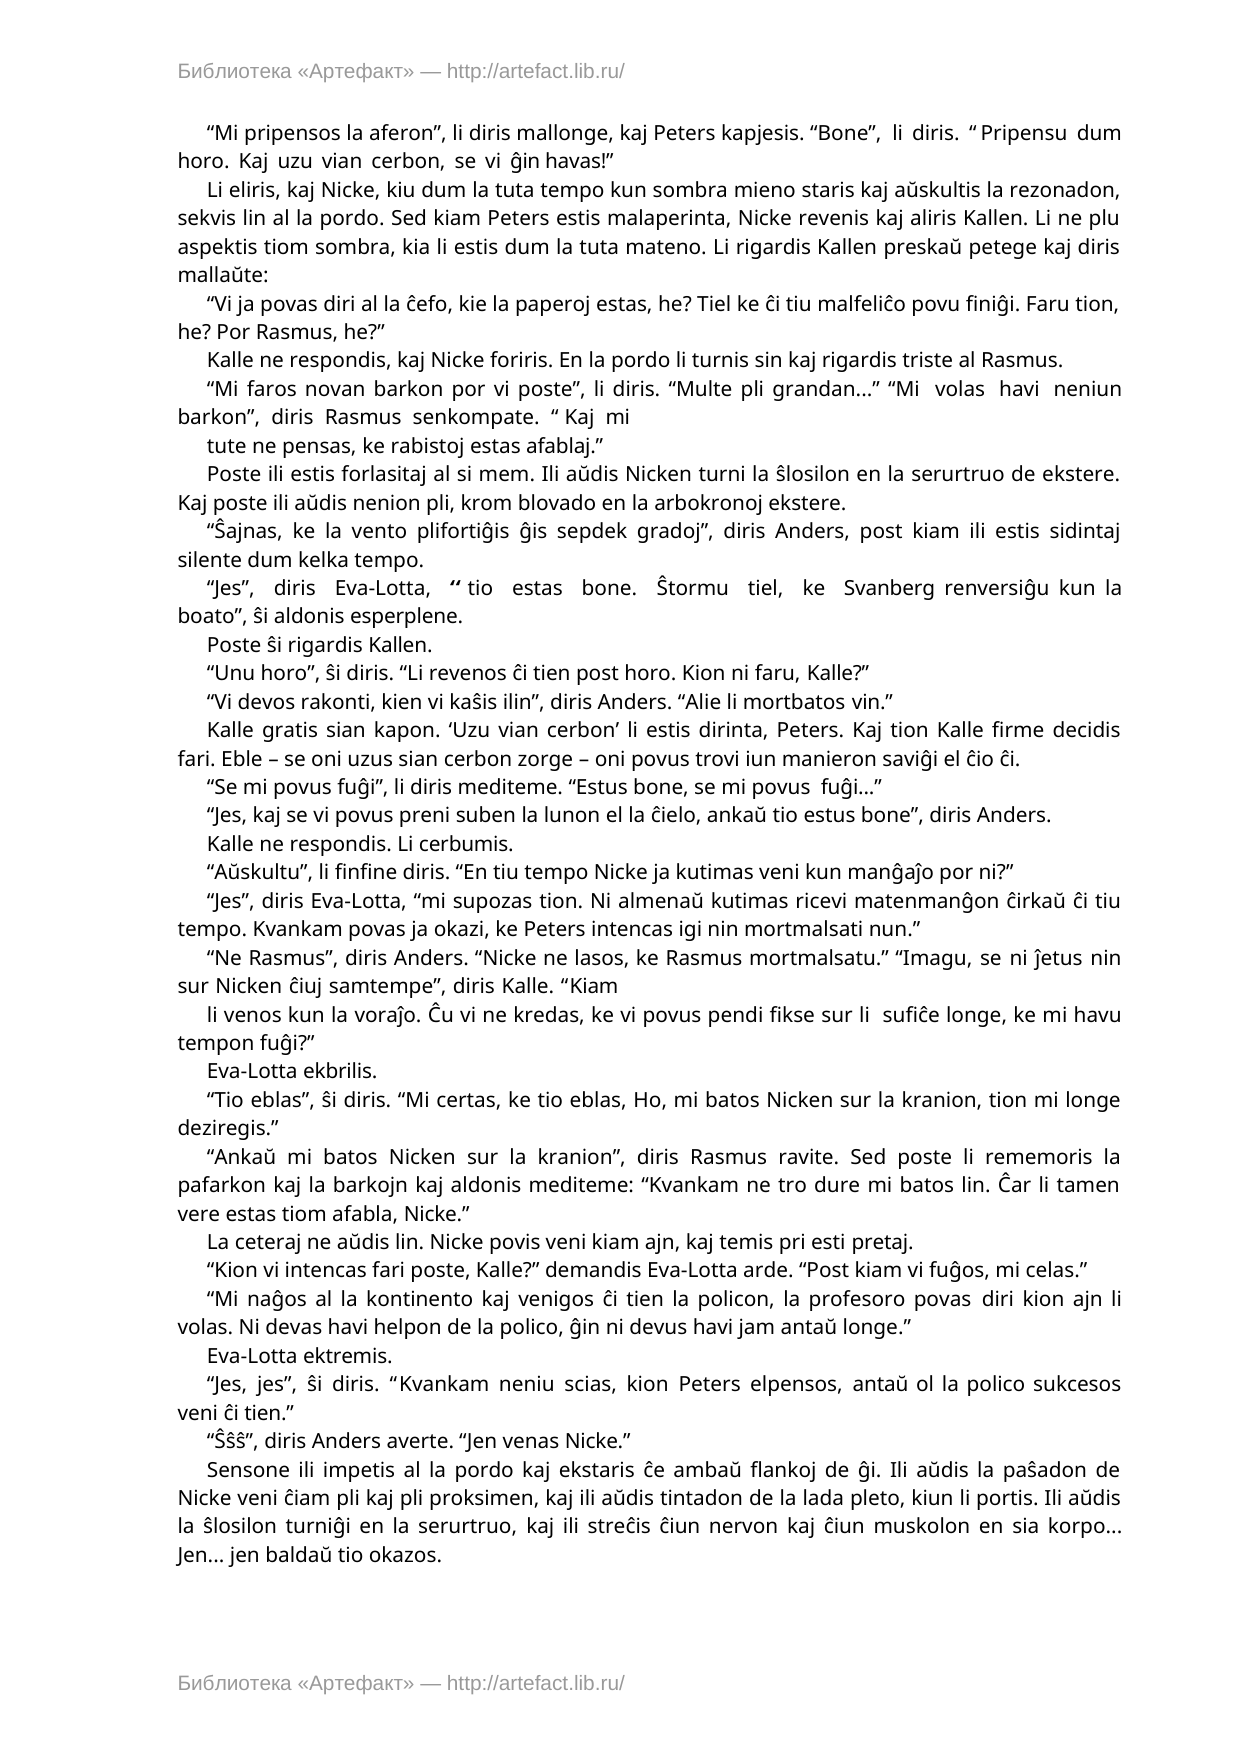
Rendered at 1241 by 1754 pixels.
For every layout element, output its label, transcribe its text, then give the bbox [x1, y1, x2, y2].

text “Ankaŭ mi batos Nicken sur la kranion”, diris Rasmus ravite. Sed poste li rememoris la pafarkon kaj la barkojn kaj aldonis mediteme: “Kvankam ne tro dure mi batos lin. Ĉar li tamen vere estas tiom afabla, Nicke.” [177, 1142, 1122, 1227]
text Kalle ne respondis. Li cerbumis. [177, 829, 1122, 857]
text “Mi naĝos al la kontinento kaj venigos ĉi tien la policon, la profesoro povas diri kion ajn li volas. Ni devas havi helpon de la polico, ĝin ni devus havi jam antaŭ longe.” [177, 1284, 1122, 1341]
text Kalle ne respondis, kaj Nicke foriris. En la pordo li turnis sin kaj rigardis triste al Rasmus. [177, 346, 1122, 374]
text “Mi pripensos la aferon”, li diris mallonge, kaj Peters kapjesis. “Bone”, li diris. “Pripensu dum horo. Kaj uzu vian cerbon, se vi ĝin havas!” [177, 118, 1122, 175]
text La ceteraj ne aŭdis lin. Nicke povis veni kiam ajn, kaj temis pri esti pretaj. [177, 1227, 1122, 1256]
text “Ŝajnas, ke la vento plifortiĝis ĝis sepdek gradoj”, diris Anders, post kiam ili estis sidintaj silente dum kelka tempo. [177, 516, 1122, 573]
text “Se mi povus fuĝi”, li diris mediteme. “Estus bone, se mi povus fuĝi...” [177, 772, 1122, 801]
text “Jes, jes”, ŝi diris. “Kvankam neniu scias, kion Peters elpensos, antaŭ ol la polico sukcesos veni ĉi tien.” [177, 1369, 1122, 1426]
text Poste ŝi rigardis Kallen. [177, 630, 1122, 658]
text “Aŭskultu”, li finfine diris. “En tiu tempo Nicke ja kutimas veni kun manĝaĵo por ni?” [177, 857, 1122, 886]
text “Jes”, diris Eva-Lotta, “tio estas bone. Ŝtormu tiel, ke Svanberg renversiĝu kun la boato”, ŝi aldonis esperplene. [177, 573, 1122, 630]
text “Ŝŝŝ”, diris Anders averte. “Jen venas Nicke.” [177, 1426, 1122, 1455]
text tute ne pensas, ke rabistoj estas afablaj.” [177, 431, 1122, 459]
text “Unu horo”, ŝi diris. “Li revenos ĉi tien post horo. Kion ni faru, Kalle?” [177, 658, 1122, 687]
text Eva-Lotta ektremis. [177, 1341, 1122, 1369]
text Eva-Lotta ekbrilis. [177, 1057, 1122, 1085]
text Poste ili estis forlasitaj al si mem. Ili aŭdis Nicken turni la ŝlosilon en la serurtruo de ekstere. Kaj poste ili aŭdis nenion pli, krom blovado en la arbokronoj ekstere. [177, 459, 1122, 516]
text Sensone ili impetis al la pordo kaj ekstaris ĉe ambaŭ flankoj de ĝi. Ili aŭdis la paŝadon de Nicke veni ĉiam pli kaj pli proksimen, kaj ili aŭdis tintadon de la lada pleto, kiun li portis. Ili aŭdis la ŝlosilon turniĝi en la serurtruo, kaj ili streĉis ĉiun nervon kaj ĉiun muskolon en sia korpo... Jen... jen baldaŭ tio okazos. [177, 1455, 1122, 1568]
text “Tio eblas”, ŝi diris. “Mi certas, ke tio eblas, Ho, mi batos Nicken sur la kranion, tion mi longe deziregis.” [177, 1085, 1122, 1142]
text Kalle gratis sian kapon. ‘Uzu vian cerbon’ li estis dirinta, Peters. Kaj tion Kalle firme decidis fari. Eble – se oni uzus sian cerbon zorge – oni povus trovi iun manieron saviĝi el ĉio ĉi. [177, 715, 1122, 772]
text “Ne Rasmus”, diris Anders. “Nicke ne lasos, ke Rasmus mortmalsatu.” “Imagu, se ni ĵetus nin sur Nicken ĉiuj samtempe”, diris Kalle. “Kiam [177, 943, 1122, 1000]
text “Jes, kaj se vi povus preni suben la lunon el la ĉielo, ankaŭ tio estus bone”, diris Anders. [177, 801, 1122, 829]
text li venos kun la voraĵo. Ĉu vi ne kredas, ke vi povus pendi fikse sur li sufiĉe longe, ke mi havu tempon fuĝi?” [177, 1000, 1122, 1057]
text “Vi ja povas diri al la ĉefo, kie la paperoj estas, he? Tiel ke ĉi tiu malfeliĉo povu finiĝi. Faru tion, he? Por Rasmus, he?” [177, 289, 1122, 346]
text “Kion vi intencas fari poste, Kalle?” demandis Eva-Lotta arde. “Post kiam vi fuĝos, mi celas.” [177, 1256, 1122, 1284]
text “Vi devos rakonti, kien vi kaŝis ilin”, diris Anders. “Alie li mortbatos vin.” [177, 687, 1122, 715]
text “Jes”, diris Eva-Lotta, “mi supozas tion. Ni almenaŭ kutimas ricevi matenmanĝon ĉirkaŭ ĉi tiu tempo. Kvankam povas ja okazi, ke Peters intencas igi nin mortmalsati nun.” [177, 886, 1122, 943]
text Li eliris, kaj Nicke, kiu dum la tuta tempo kun sombra mieno staris kaj aŭskultis la rezonadon, sekvis lin al la pordo. Sed kiam Peters estis malaperinta, Nicke revenis kaj aliris Kallen. Li ne plu aspektis tiom sombra, kia li estis dum la tuta mateno. Li rigardis Kallen preskaŭ petege kaj diris mallaŭte: [177, 175, 1122, 289]
text “Mi faros novan barkon por vi poste”, li diris. “Multe pli grandan...” “Mi volas havi neniun barkon”, diris Rasmus senkompate. “Kaj mi [177, 374, 1122, 431]
